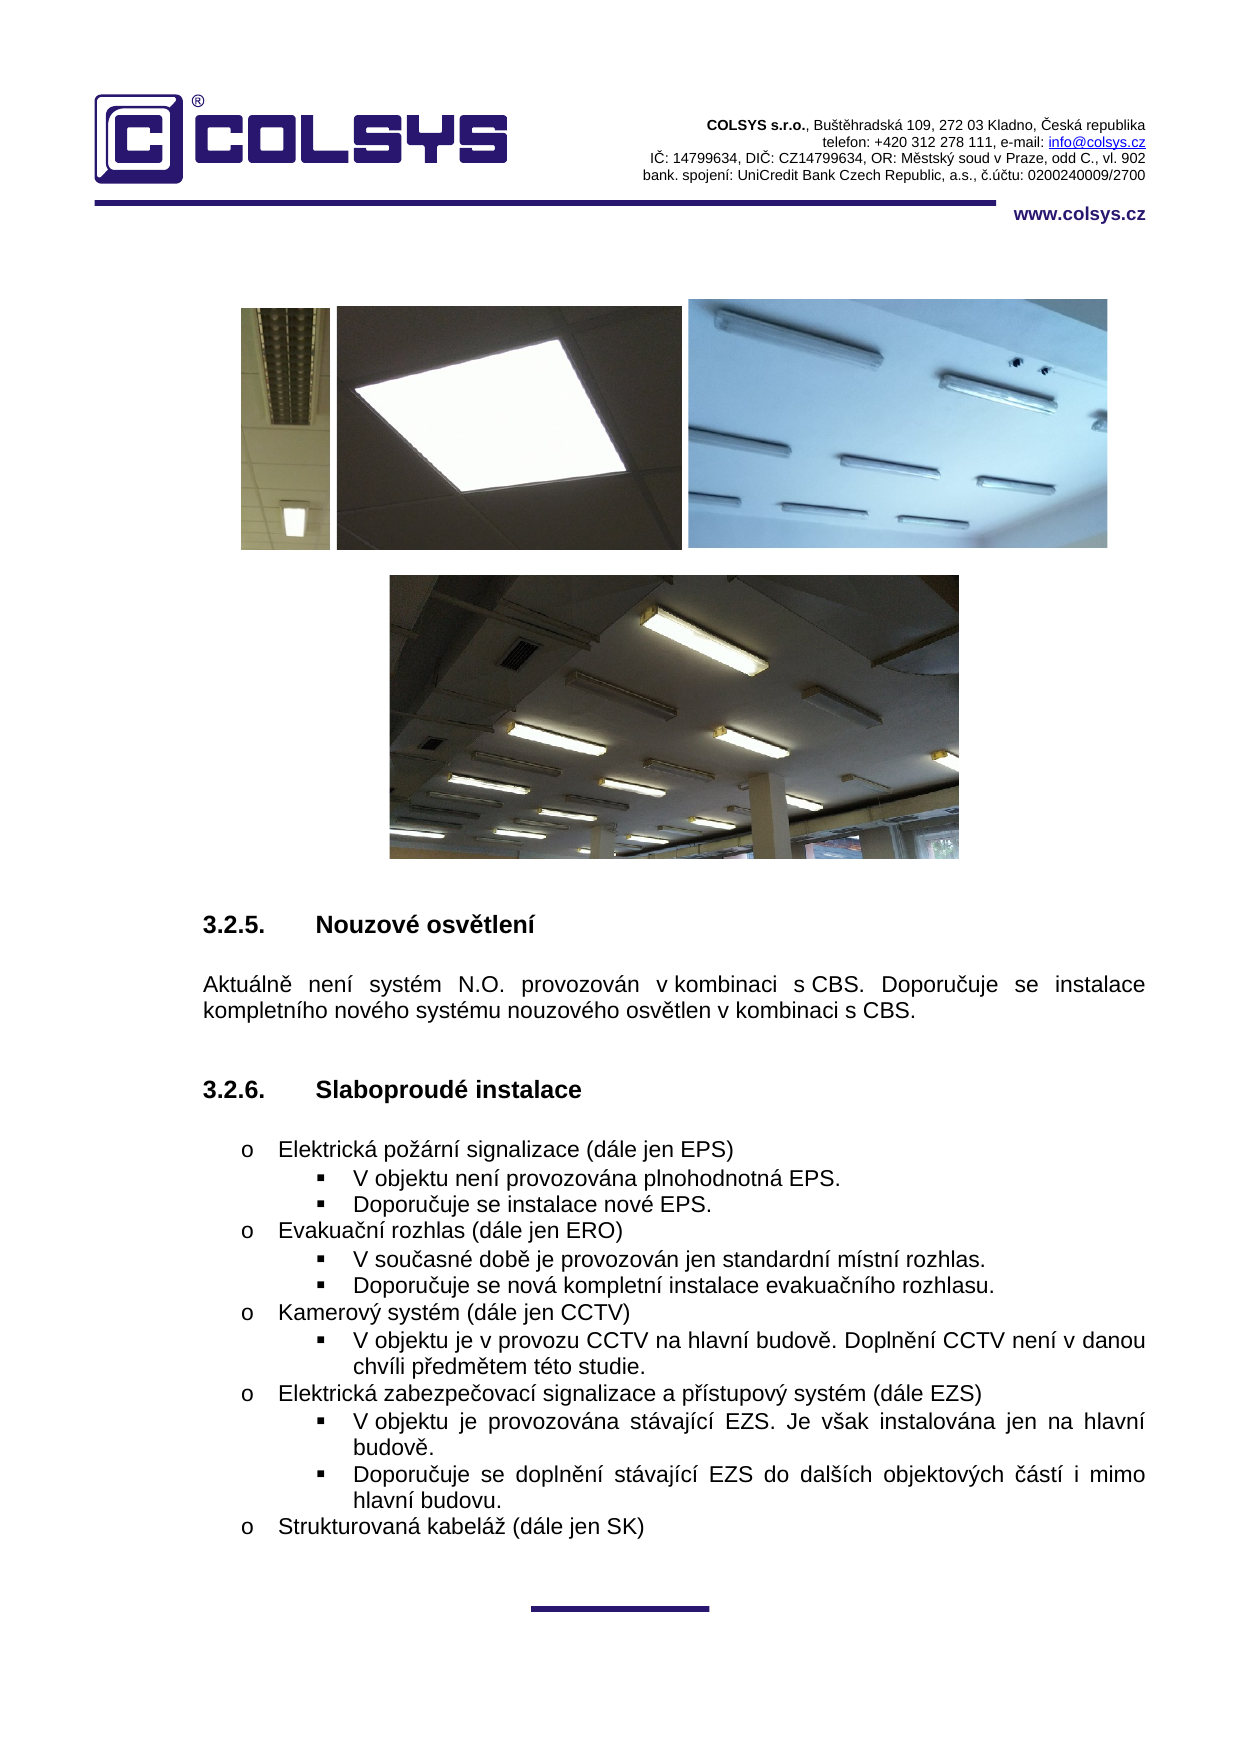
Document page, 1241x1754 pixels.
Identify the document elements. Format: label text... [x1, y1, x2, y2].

picture [336, 306, 682, 550]
picture [688, 299, 1108, 550]
list Doporučuje se nová kompletní instalace evakuačního rozhlasu. [315, 1272, 1146, 1298]
list Strukturovaná kabeláž (dále jen SK) [240, 1513, 1146, 1542]
list Kamerový systém (dále jen CCTV) [240, 1298, 1146, 1327]
list V současné době je provozován jen standardní místní rozhlas. [315, 1246, 1146, 1272]
text Aktuálně není systém N.O. provozován v kombinaci s CBS. Doporučuje se instalace kompletního nového systému nouzového osvětlen v kombinaci s CBS. [203, 971, 1146, 1024]
list V objektu je v provozu CCTV na hlavní budově. Doplnění CCTV není v danou chvíli předmětem této studie. [315, 1327, 1146, 1379]
list V objektu není provozována plnohodnotná EPS. [315, 1165, 1146, 1191]
picture [389, 575, 959, 859]
subtitle Slaboproudé instalace [203, 1075, 1146, 1104]
list Elektrická požární signalizace (dále jen EPS) [240, 1136, 1146, 1165]
picture [241, 308, 331, 550]
list V objektu je provozována stávající EZS. Je však instalována jen na hlavní budově. [315, 1408, 1146, 1461]
subtitle Nouzové osvětlení [203, 910, 1146, 938]
list Doporučuje se doplnění stávající EZS do dalších objektových částí i mimo hlavní budovu. [315, 1461, 1146, 1513]
list Evakuační rozhlas (dále jen ERO) [240, 1217, 1146, 1246]
list Doporučuje se instalace nové EPS. [315, 1191, 1146, 1217]
list Elektrická zabezpečovací signalizace a přístupový systém (dále EZS) [240, 1379, 1146, 1408]
